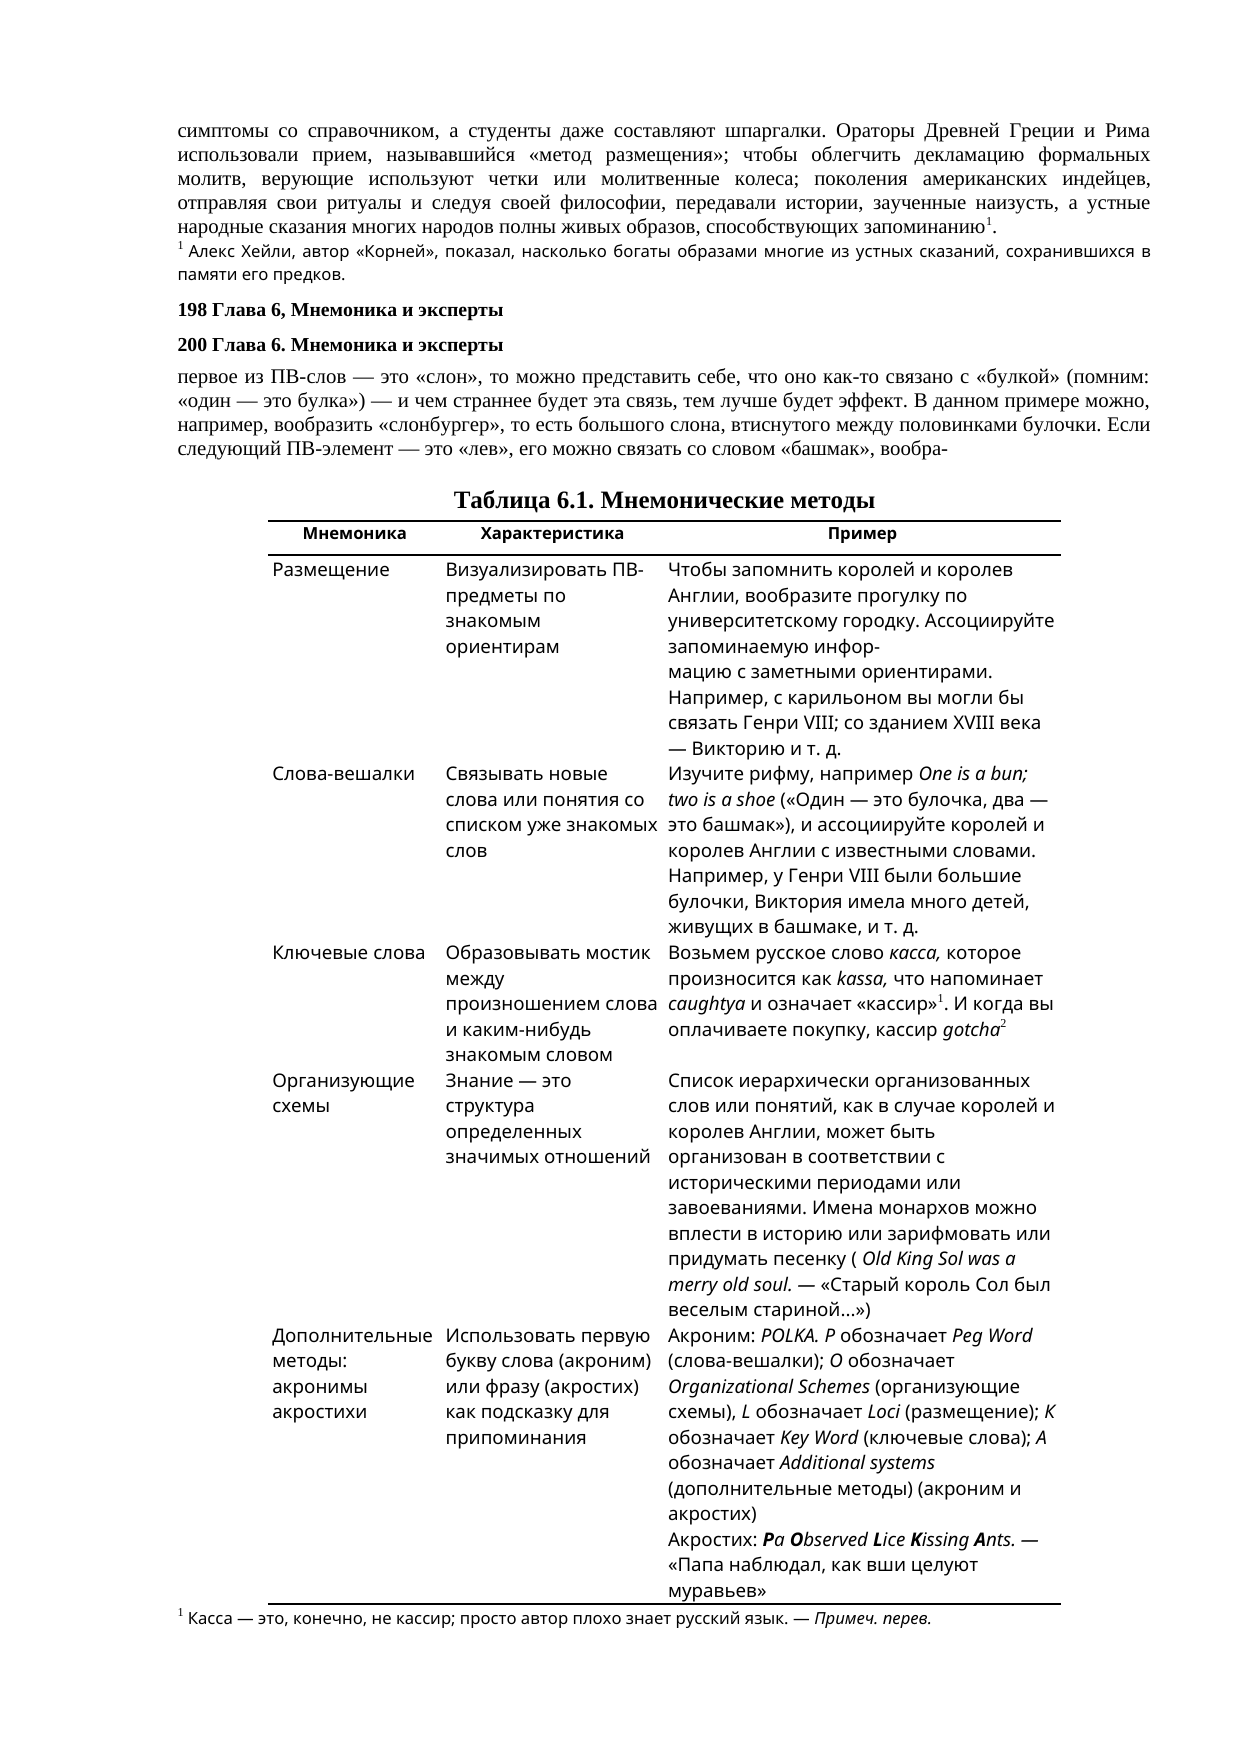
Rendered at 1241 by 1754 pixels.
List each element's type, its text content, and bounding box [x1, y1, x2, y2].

text 1 Алекс Хейли, автор «Корней», показал, насколько богаты образами многие из устных сказаний, сохранившихся в памяти его предков. [177, 238, 1152, 286]
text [177, 118, 1152, 238]
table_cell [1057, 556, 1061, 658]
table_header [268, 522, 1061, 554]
text 200 Глава 6. Мнемоника и эксперты [177, 333, 1152, 356]
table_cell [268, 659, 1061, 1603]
text Таблица 6.1. Мнемонические методы [177, 485, 1152, 514]
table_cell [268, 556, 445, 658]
text 1 Касса — это, конечно, не кассир; просто автор плохо знает русский язык. — Примеч. перев. [177, 1605, 1152, 1629]
text первое из ПВ-слов — это «слон», то можно представить себе, что оно как-то связано с «булкой» (помним: «один — это булка») — и чем страннее будет эта связь, тем лучше будет эффект. В данном примере можно, например, вообразить «слонбургер», то есть большого слона, втиснутого между половинками булочки. Если следующий ПВ-элемент — это «лев», его можно связать со словом «башмак», вообра- [177, 364, 1152, 460]
text 198 Глава 6, Мнемоника и эксперты [177, 298, 1152, 321]
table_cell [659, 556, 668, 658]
